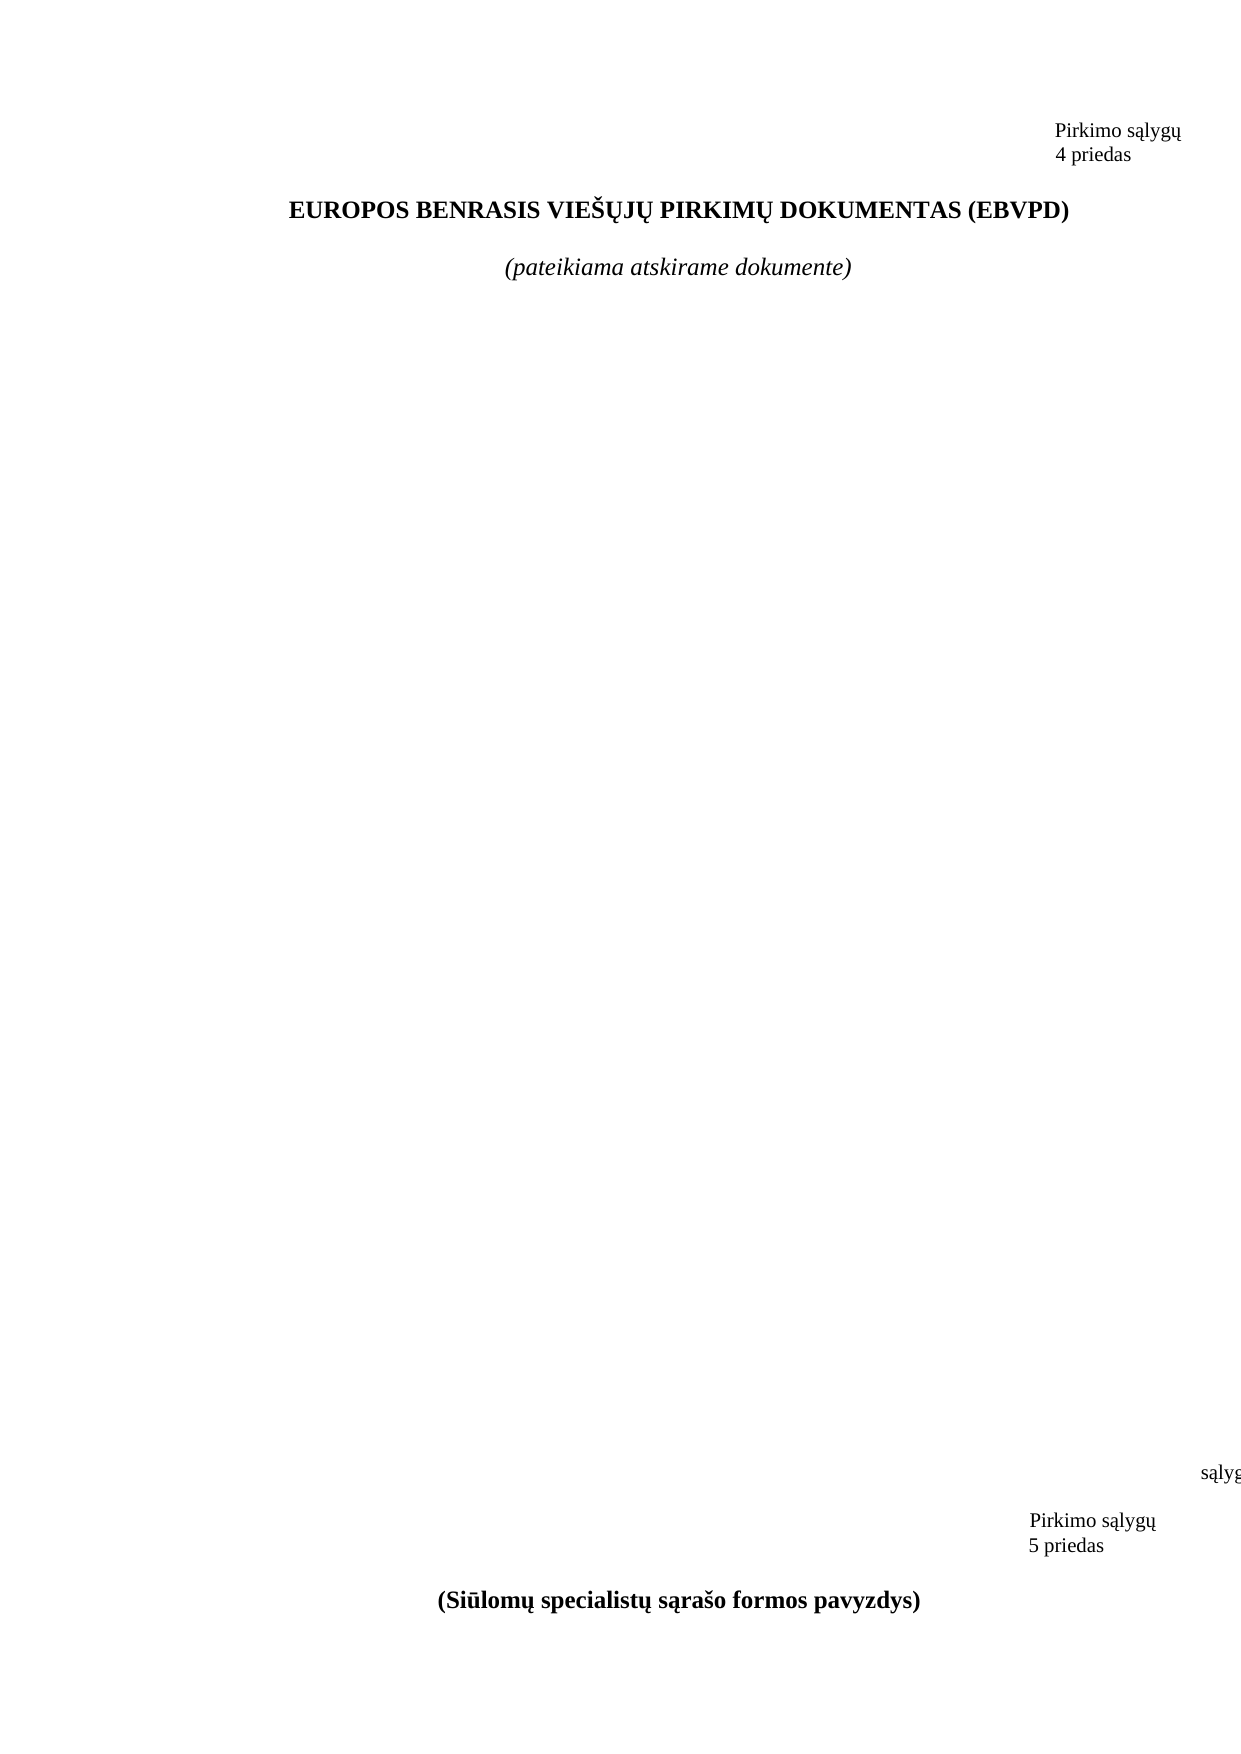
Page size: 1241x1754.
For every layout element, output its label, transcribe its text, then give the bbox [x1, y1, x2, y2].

text (Siūlomų specialistų sąrašo formos pavyzdys) [177, 1585, 1181, 1614]
text EUROPOS BENRASIS VIEŠŲJŲ PIRKIMŲ DOKUMENTAS (EBVPD) [177, 195, 1181, 224]
subtitle 5 priedas [986, 1532, 1181, 1557]
subtitle Pirkimo sąlygų [177, 118, 1181, 142]
text (pateikiama atskirame dokumente) [177, 252, 1181, 281]
text sąlyg [1179, 1460, 1240, 1484]
subtitle 4 priedas [177, 142, 1181, 166]
subtitle Pirkimo sąlygų [177, 1508, 1181, 1532]
